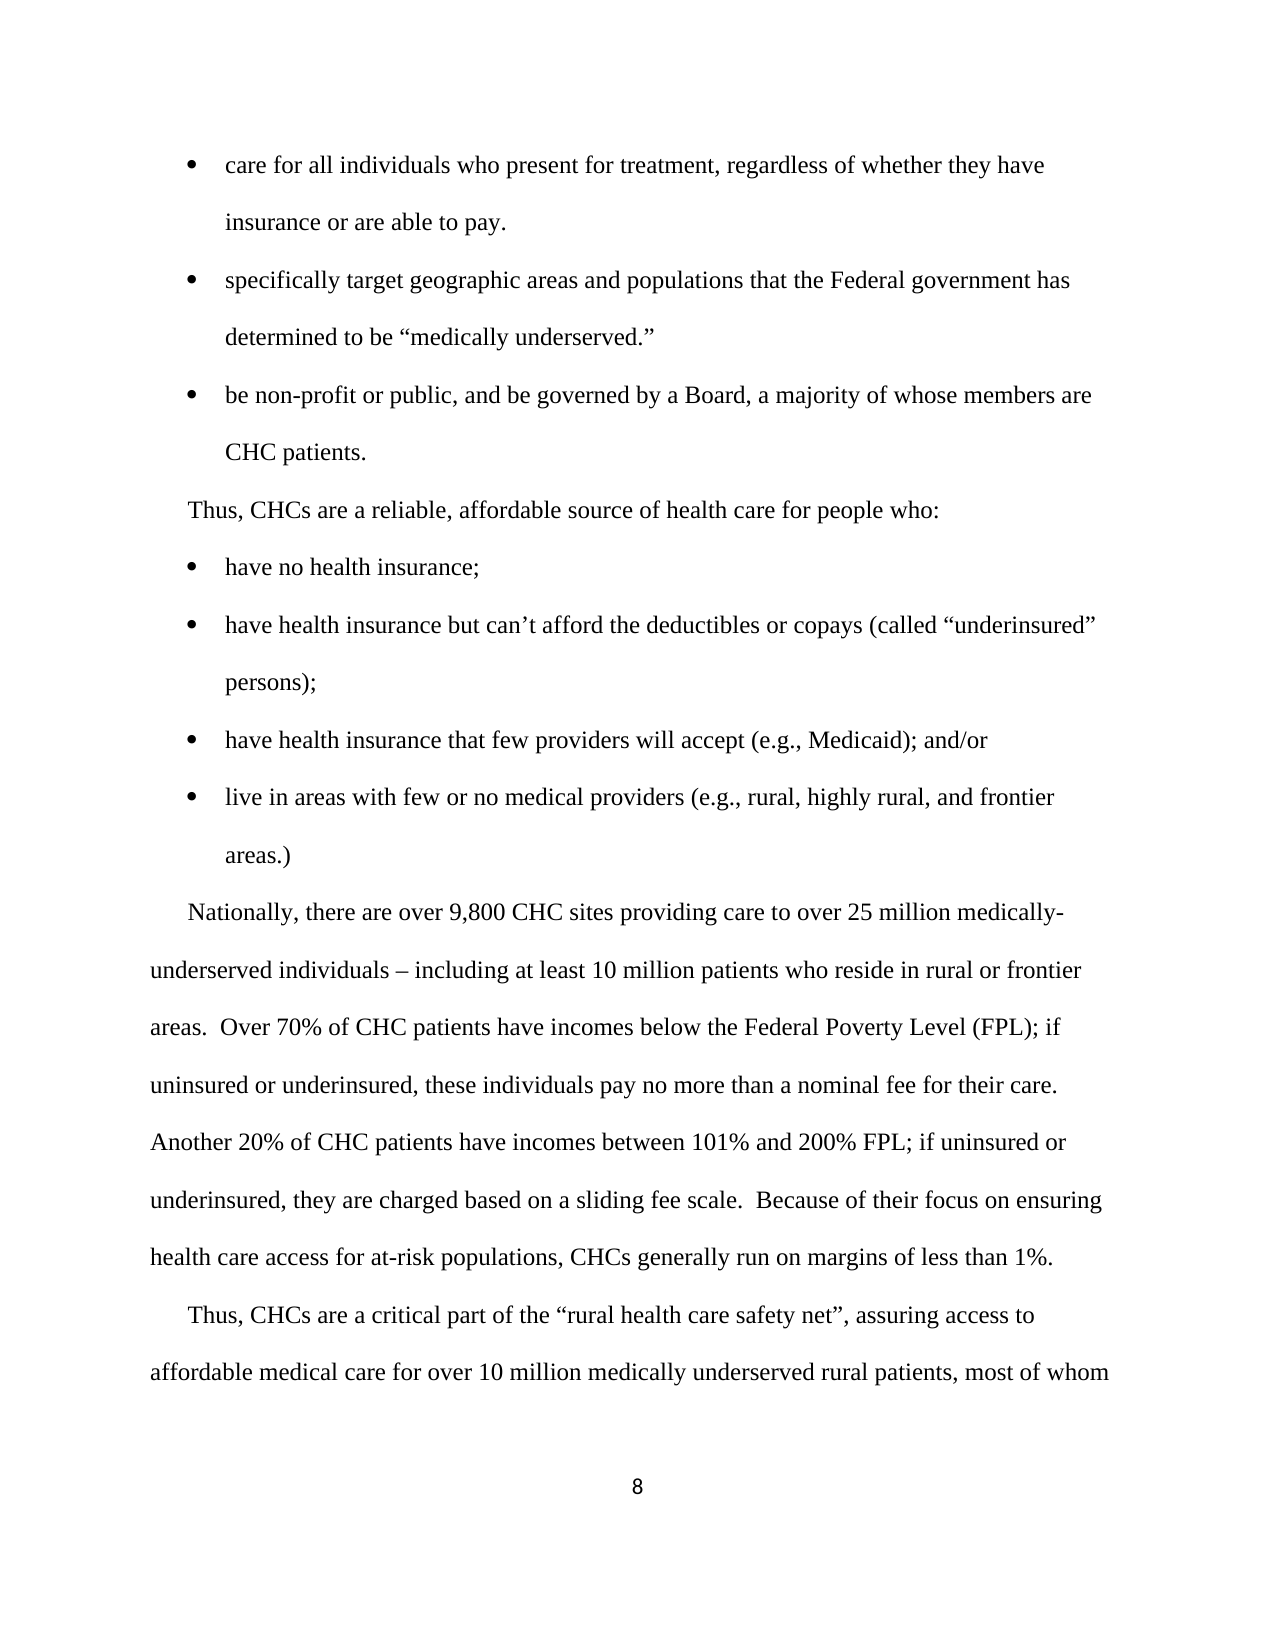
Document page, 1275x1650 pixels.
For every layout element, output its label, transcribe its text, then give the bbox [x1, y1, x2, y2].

text Nationally, there are over 9,800 CHC sites providing care to over 25 million medically‐underserved individuals – including at least 10 million patients who reside in rural or frontier areas. Over 70% of CHC patients have incomes below the Federal Poverty Level (FPL); if uninsured or underinsured, these individuals pay no more than a nominal fee for their care. Another 20% of CHC patients have incomes between 101% and 200% FPL; if uninsured or underinsured, they are charged based on a sliding fee scale. Because of their focus on ensuring health care access for at-risk populations, CHCs generally run on margins of less than 1%. [150, 897, 1125, 1271]
list have health insurance that few providers will accept (e.g., Medicaid); and/or [187, 725, 1125, 754]
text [150, 1300, 1125, 1386]
list specifically target geographic areas and populations that the Federal government has determined to be “medically underserved.” [187, 265, 1125, 351]
list be non-profit or public, and be governed by a Board, a majority of whose members are CHC patients. [187, 380, 1125, 466]
list have no health insurance; [187, 552, 1125, 581]
list have health insurance but can’t afford the deductibles or copays (called “underinsured” persons); [187, 610, 1125, 696]
text Thus, CHCs are a reliable, affordable source of health care for people who: [150, 495, 1125, 524]
list care for all individuals who present for treatment, regardless of whether they have insurance or are able to pay. [187, 150, 1125, 236]
list live in areas with few or no medical providers (e.g., rural, highly rural, and frontier areas.) [187, 782, 1125, 869]
